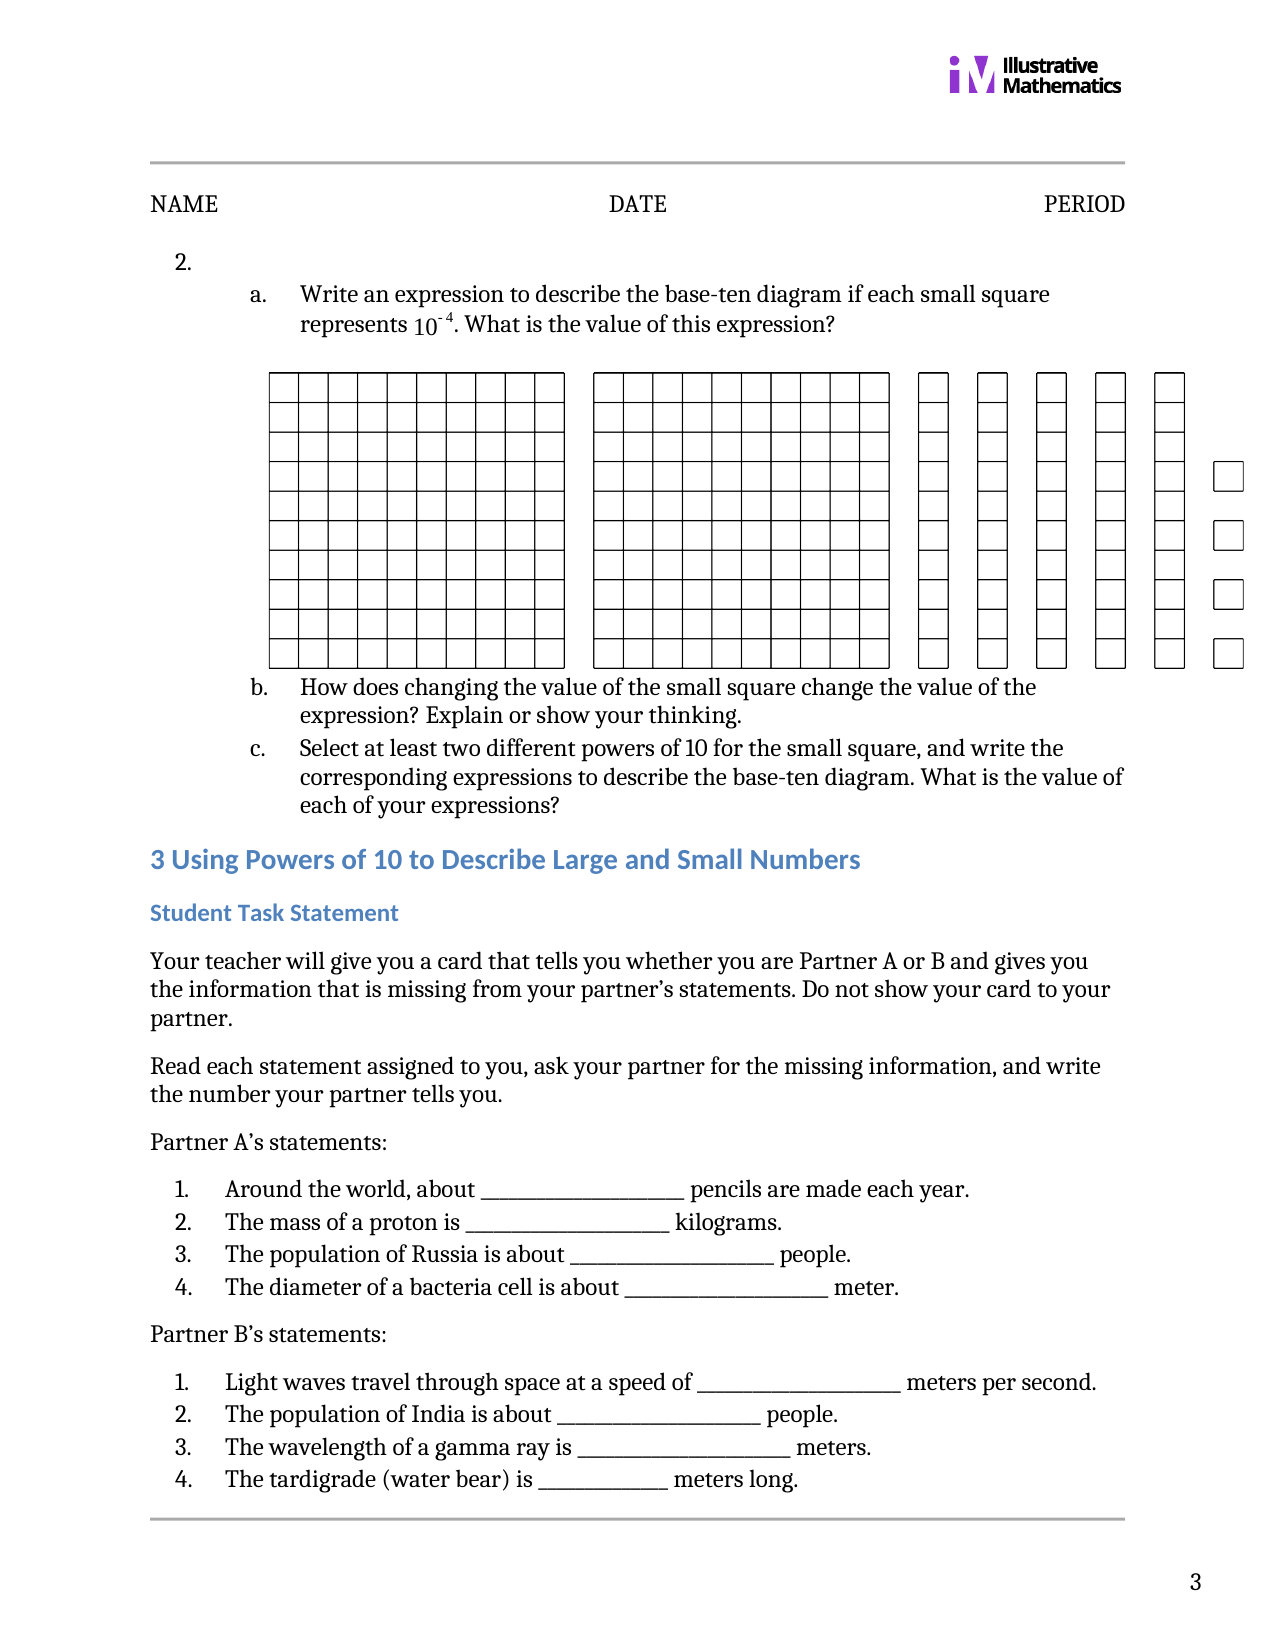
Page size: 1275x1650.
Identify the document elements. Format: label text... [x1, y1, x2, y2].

text Read each statement assigned to you, ask your partner for the missing information, and write the number your partner tells you. [150, 1052, 1125, 1109]
list The mass of a proton is ______________________ kilograms. [175, 1208, 1125, 1237]
list The tardigrade (water bear) is ______________ meters long. [175, 1465, 1125, 1494]
list How does changing the value of the small square change the value of the expression? Explain or show your thinking. [250, 673, 1125, 730]
list The population of India is about ______________________ people. [175, 1400, 1125, 1429]
list The population of Russia is about ______________________ people. [175, 1240, 1125, 1269]
list Select at least two different powers of 10 for the small square, and write the corresponding expressions to describe the base-ten diagram. What is the value of each of your expressions? [250, 734, 1125, 820]
list The diameter of a bacteria cell is about ______________________ meter. [175, 1273, 1125, 1302]
text Your teacher will give you a card that tells you whether you are Partner A or B and gives you the information that is missing from your partner’s statements. Do not show your card to your partner. [150, 947, 1125, 1033]
text Partner B’s statements: [150, 1320, 1125, 1349]
picture [268, 372, 1244, 669]
text Partner A’s statements: [150, 1128, 1125, 1157]
picture [949, 55, 1121, 93]
list The wavelength of a gamma ray is _______________________ meters. [175, 1433, 1125, 1462]
list Write an expression to describe the base-ten diagram if each small square represents . What is the value of this expression? [250, 280, 1125, 340]
list Light waves travel through space at a speed of ______________________ meters per second. [175, 1368, 1125, 1397]
list Around the world, about ______________________ pencils are made each year. [175, 1175, 1125, 1204]
subtitle 3 Using Powers of 10 to Describe Large and Small Numbers [150, 841, 1125, 877]
subtitle Student Task Statement [150, 897, 1125, 928]
